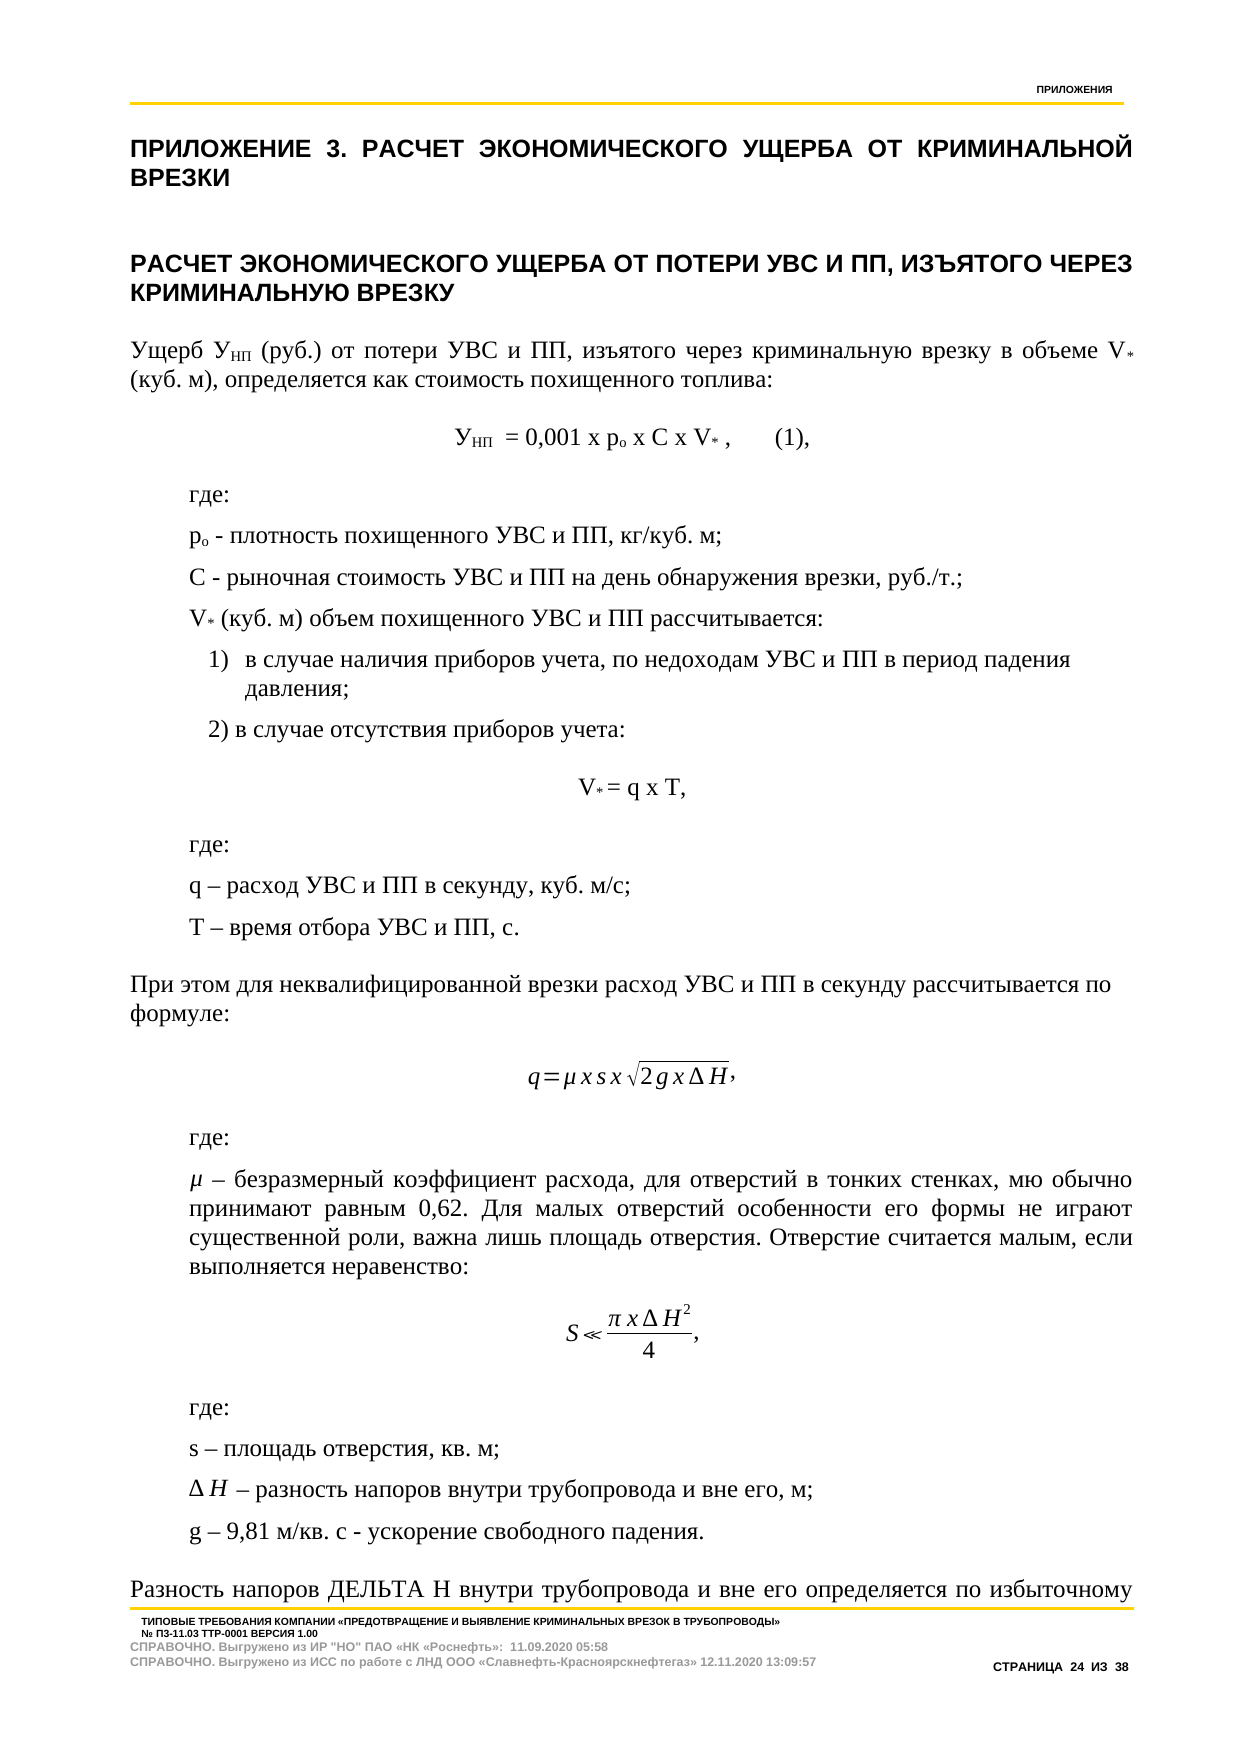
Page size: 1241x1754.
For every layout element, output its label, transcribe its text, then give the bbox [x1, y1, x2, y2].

text – безразмерный коэффициент расхода, для отверстий в тонких стенках, мю обычно принимают равным 0,62. Для малых отверстий особенности его формы не играют существенной роли, важна лишь площадь отверстия. Отверстие считается малым, если выполняется неравенство: [189, 1164, 1134, 1279]
text РАСЧЕТ ЭКОНОМИЧЕСКОГО ущерба от потери УВС и ПП, изъятого через криминальную врезку [130, 249, 1134, 307]
list в случае наличия приборов учета, по недоходам УВС и ПП в период падения давления; [208, 644, 1134, 702]
text где: [189, 1122, 1134, 1151]
text 2) в случае отсутствия приборов учета: [208, 714, 1134, 743]
text С - рыночная стоимость УВС и ПП на день обнаружения врезки, руб./т.; [189, 562, 1134, 590]
text Ущерб УНП (руб.) от потери УВС и ПП, изъятого через криминальную врезку в объеме V* (куб. м), определяется как стоимость похищенного топлива: [130, 335, 1134, 393]
text g – 9,81 м/кв. с - ускорение свободного падения. [189, 1516, 1134, 1545]
text ро - плотность похищенного УВС и ПП, кг/куб. м; [189, 520, 1134, 549]
text ПРИЛОЖЕНИЕ 3. РАСЧЕТ ЭКОНОМИЧЕСКОГО УЩЕРБА ОТ КРИМИНАЛЬНОЙ ВРЕЗКИ [130, 134, 1134, 192]
text Т – время отбора УВС и ПП, с. [189, 912, 1134, 940]
text где: [189, 829, 1134, 858]
text – разность напоров внутри трубопровода и вне его, м; [189, 1474, 1134, 1504]
text где: [189, 1392, 1134, 1420]
text V* (куб. м) объем похищенного УВС и ПП рассчитывается: [189, 603, 1134, 632]
text , [130, 1055, 1134, 1094]
text , [130, 1300, 1134, 1363]
text s – площадь отверстия, кв. м; [189, 1433, 1134, 1462]
text При этом для неквалифицированной врезки расход УВС и ПП в секунду рассчитывается по формуле: [130, 969, 1134, 1027]
text q – расход УВС и ПП в секунду, куб. м/с; [189, 870, 1134, 899]
text V* = q x T, [130, 772, 1134, 800]
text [130, 1574, 1134, 1602]
text УНП = 0,001 х ро х С х V* , (1), [130, 422, 1134, 450]
text где: [189, 479, 1134, 508]
